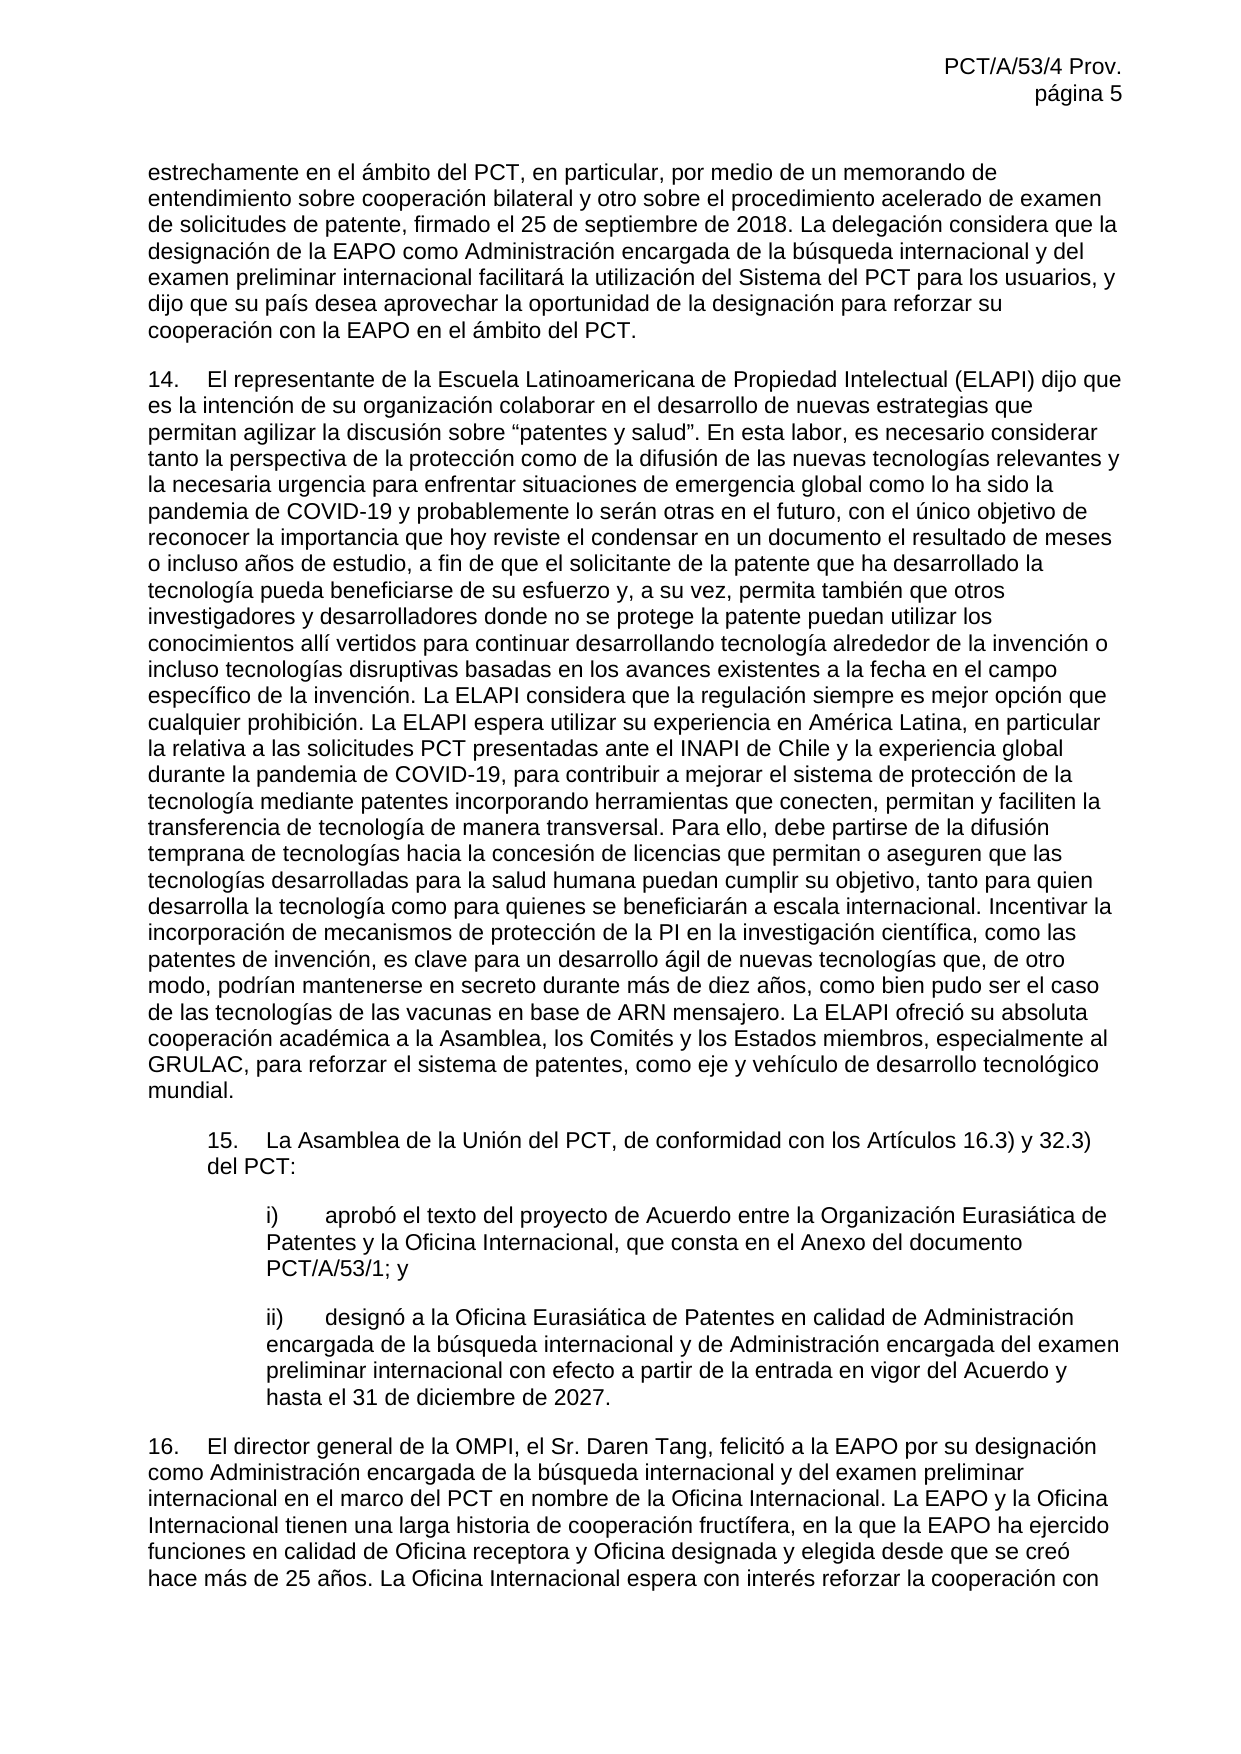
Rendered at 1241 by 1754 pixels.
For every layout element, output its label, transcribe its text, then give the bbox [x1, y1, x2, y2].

text La Asamblea de la Unión del PCT, de conformidad con los Artículos 16.3) y 32.3) del PCT: [207, 1127, 1122, 1179]
list designó a la Oficina Eurasiática de Patentes en calidad de Administración encargada de la búsqueda internacional y de Administración encargada del examen preliminar internacional con efecto a partir de la entrada en vigor del Acuerdo y hasta el 31 de diciembre de 2027. [266, 1304, 1122, 1410]
list aprobó el texto del proyecto de Acuerdo entre la Organización Eurasiática de Patentes y la Oficina Internacional, que consta en el Anexo del documento PCT/A/53/1; y [266, 1202, 1122, 1281]
text El representante de la Escuela Latinoamericana de Propiedad Intelectual (ELAPI) dijo que es la intención de su organización colaborar en el desarrollo de nuevas estrategias que permitan agilizar la discusión sobre “patentes y salud”. En esta labor, es necesario considerar tanto la perspectiva de la protección como de la difusión de las nuevas tecnologías relevantes y la necesaria urgencia para enfrentar situaciones de emergencia global como lo ha sido la pandemia de COVID-19 y probablemente lo serán otras en el futuro, con el único objetivo de reconocer la importancia que hoy reviste el condensar en un documento el resultado de meses o incluso años de estudio, a fin de que el solicitante de la patente que ha desarrollado la tecnología pueda beneficiarse de su esfuerzo y, a su vez, permita también que otros investigadores y desarrolladores donde no se protege la patente puedan utilizar los conocimientos allí vertidos para continuar desarrollando tecnología alrededor de la invención o incluso tecnologías disruptivas basadas en los avances existentes a la fecha en el campo específico de la invención. La ELAPI considera que la regulación siempre es mejor opción que cualquier prohibición. La ELAPI espera utilizar su experiencia en América Latina, en particular la relativa a las solicitudes PCT presentadas ante el INAPI de Chile y la experiencia global durante la pandemia de COVID-19, para contribuir a mejorar el sistema de protección de la tecnología mediante patentes incorporando herramientas que conecten, permitan y faciliten la transferencia de tecnología de manera transversal. Para ello, debe partirse de la difusión temprana de tecnologías hacia la concesión de licencias que permitan o aseguren que las tecnologías desarrolladas para la salud humana puedan cumplir su objetivo, tanto para quien desarrolla la tecnología como para quienes se beneficiarán a escala internacional. Incentivar la incorporación de mecanismos de protección de la PI en la investigación científica, como las patentes de invención, es clave para un desarrollo ágil de nuevas tecnologías que, de otro modo, podrían mantenerse en secreto durante más de diez años, como bien pudo ser el caso de las tecnologías de las vacunas en base de ARN mensajero. La ELAPI ofreció su absoluta cooperación académica a la Asamblea, los Comités y los Estados miembros, especialmente al GRULAC, para reforzar el sistema de patentes, como eje y vehículo de desarrollo tecnológico mundial. [148, 366, 1122, 1104]
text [148, 1433, 1122, 1591]
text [148, 158, 1122, 343]
